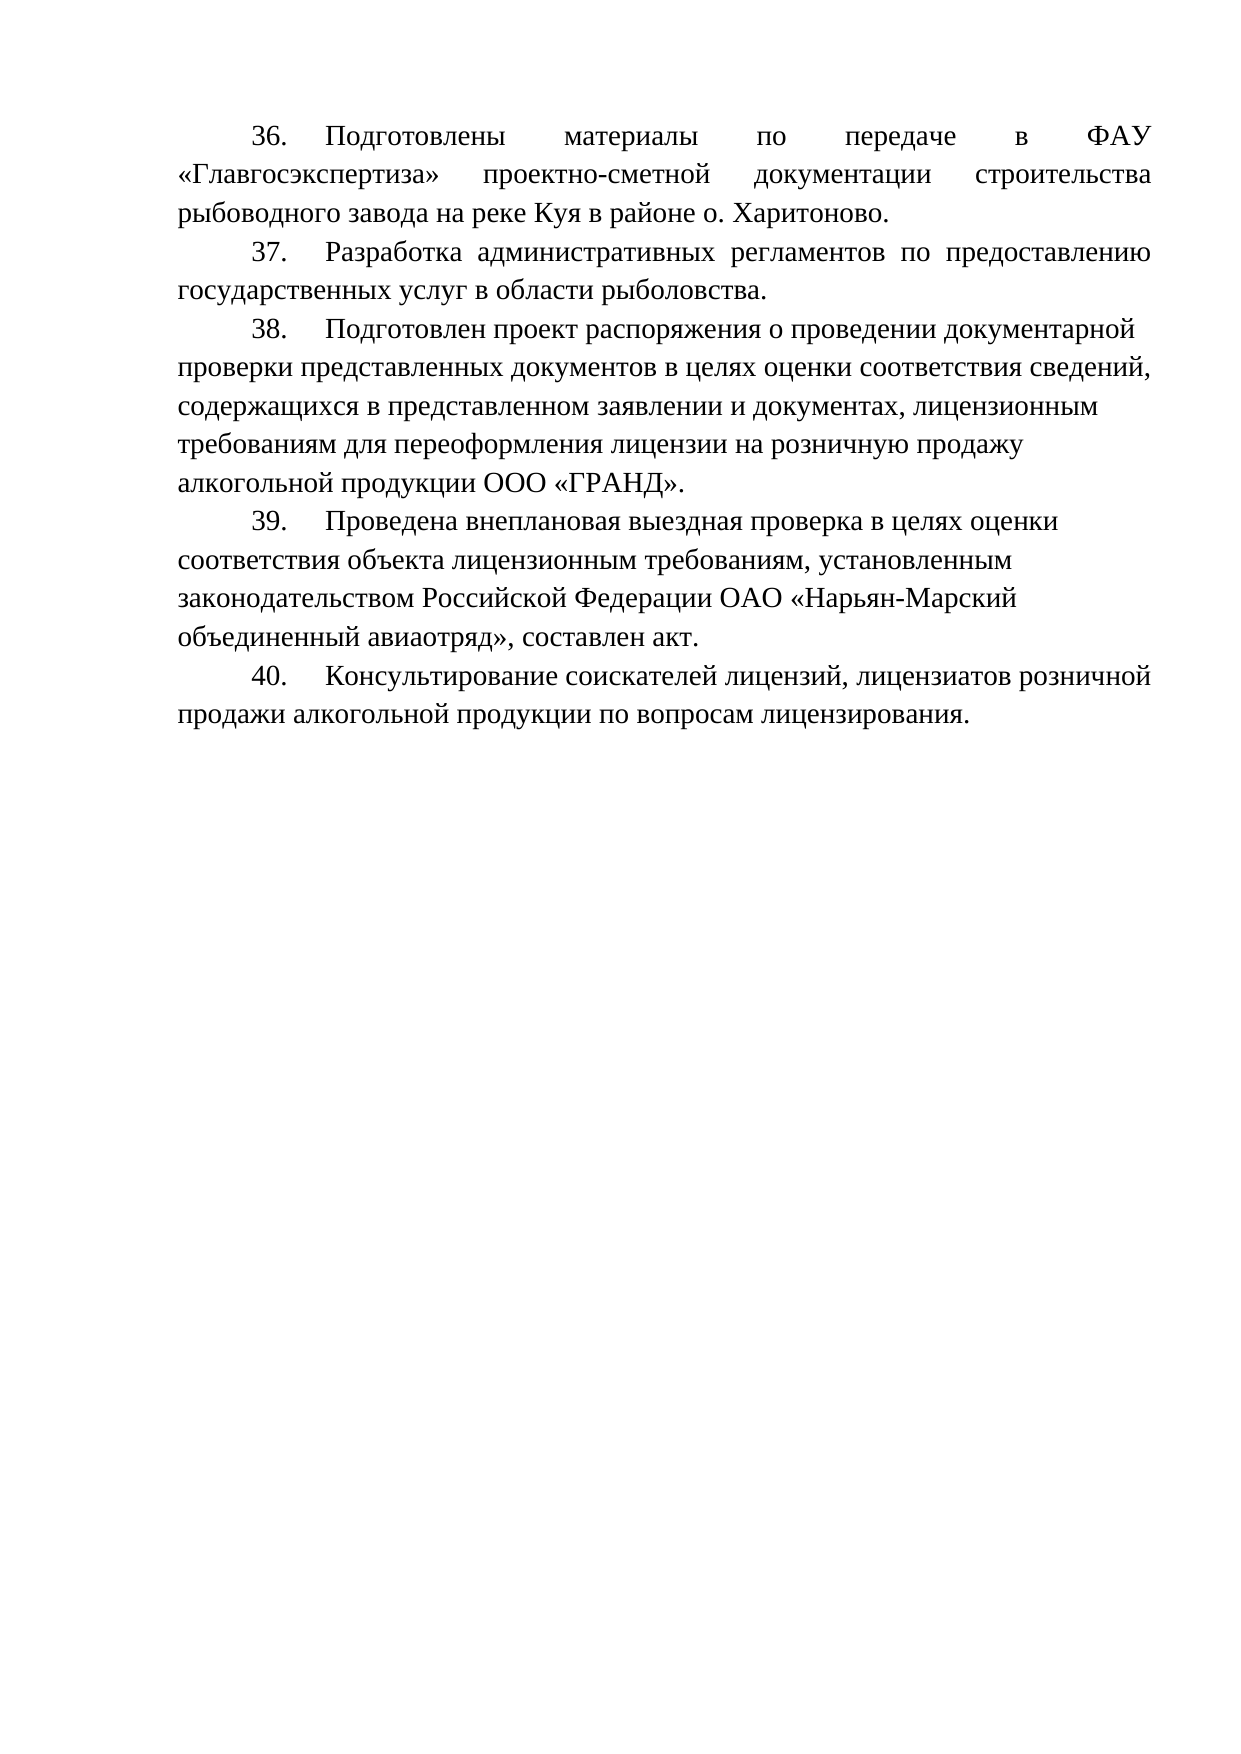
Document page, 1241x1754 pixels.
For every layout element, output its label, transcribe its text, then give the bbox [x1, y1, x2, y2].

list Подготовлены материалы по передаче в ФАУ «Главгосэкспертиза» проектно-сметной документации строительства рыбоводного завода на реке Куя в районе о. Харитоново. [177, 118, 1152, 229]
list Подготовлен проект распоряжения о проведении документарной проверки представленных документов в целях оценки соответствия сведений, содержащихся в представленном заявлении и документах, лицензионным требованиям для переоформления лицензии на розничную продажу алкогольной продукции ООО «ГРАНД». [177, 311, 1152, 498]
list Проведена внеплановая выездная проверка в целях оценки соответствия объекта лицензионным требованиям, установленным законодательством Российской Федерации ОАО «Нарьян-Марский объединенный авиаотряд», составлен акт. [177, 503, 1152, 653]
list Консультирование соискателей лицензий, лицензиатов розничной продажи алкогольной продукции по вопросам лицензирования. [177, 658, 1152, 730]
list Разработка административных регламентов по предоставлению государственных услуг в области рыболовства. [177, 234, 1152, 306]
